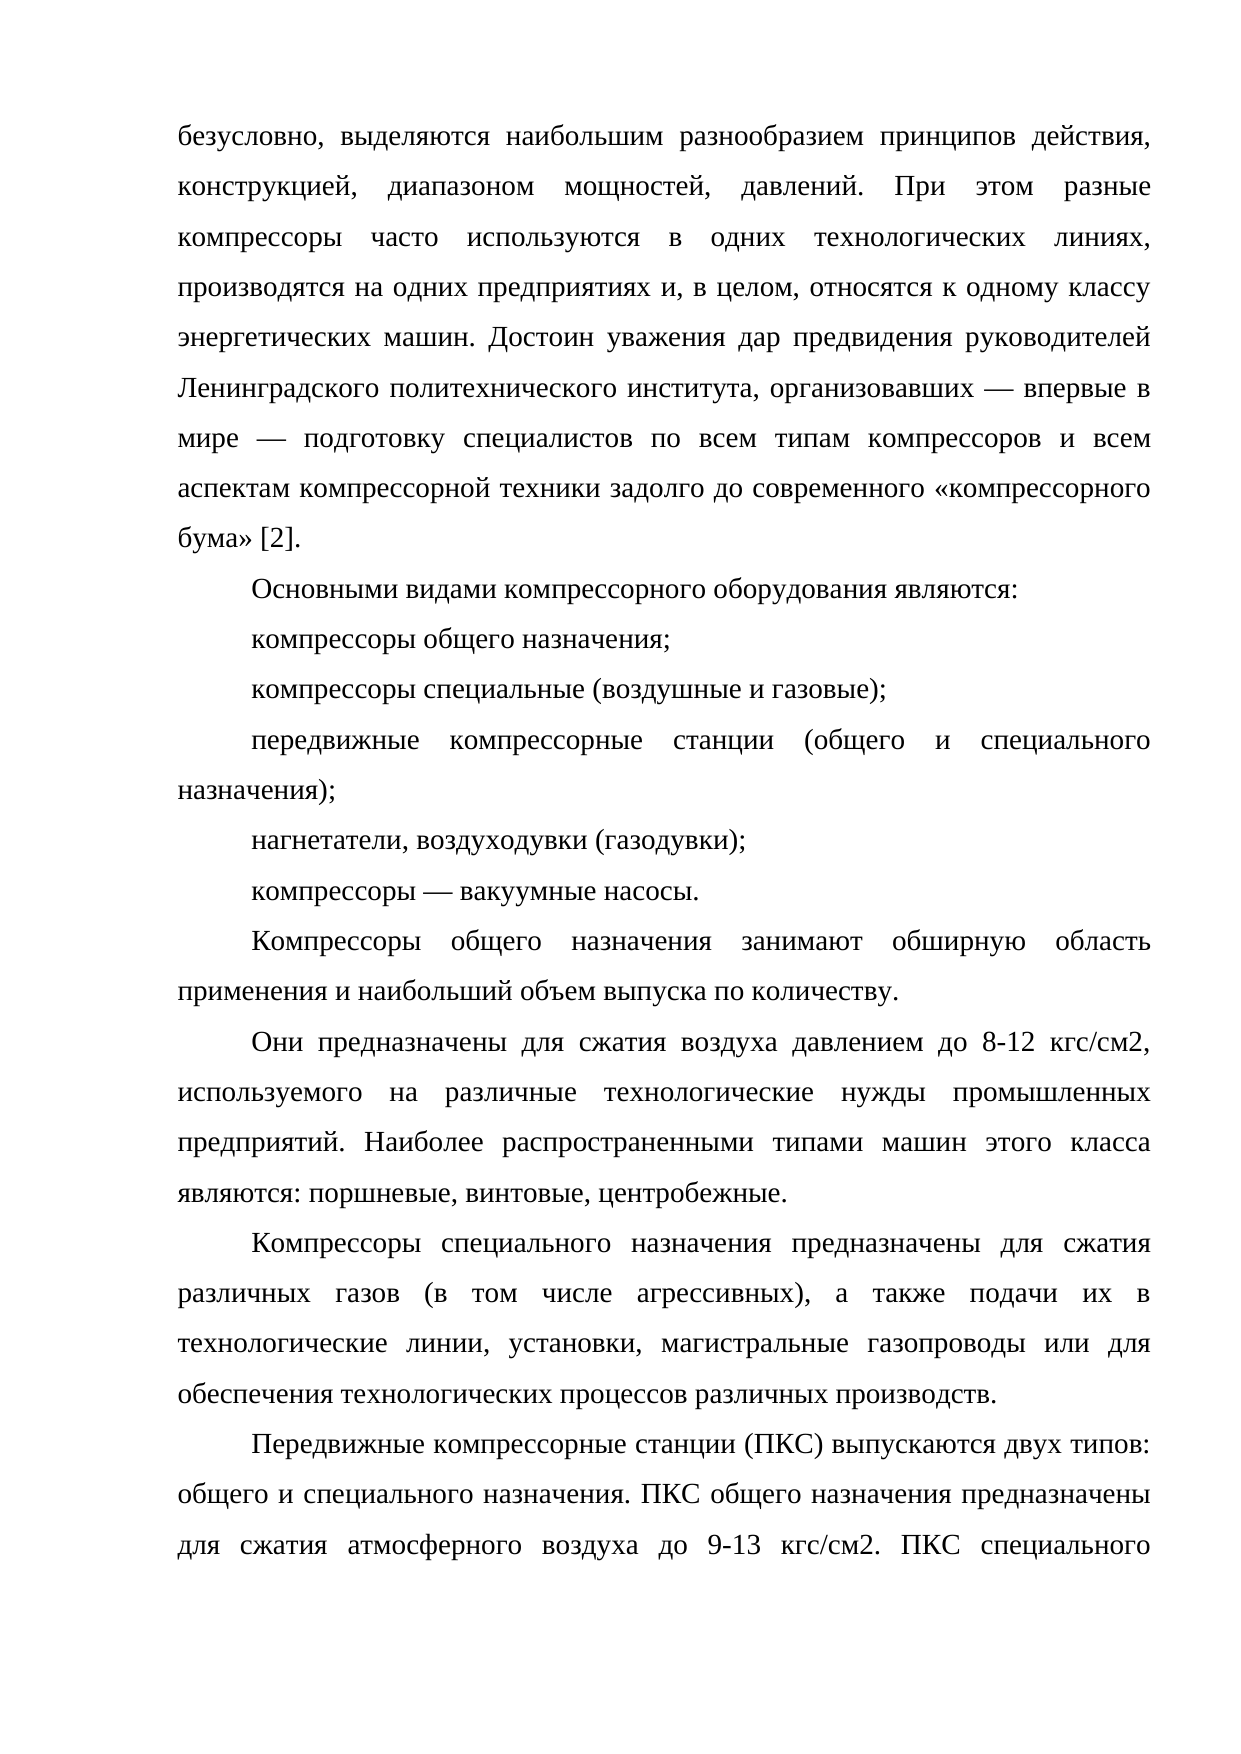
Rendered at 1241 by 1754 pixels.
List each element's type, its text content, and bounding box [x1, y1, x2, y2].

text нагнетатели, воздуходувки (газодувки); [177, 822, 1152, 856]
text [177, 118, 1152, 554]
text компрессоры — вакуумные насосы. [177, 873, 1152, 906]
text Компрессоры общего назначения занимают обширную область применения и наибольший объем выпуска по количеству. [177, 923, 1152, 1007]
text компрессоры специальные (воздушные и газовые); [177, 672, 1152, 705]
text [177, 1426, 1152, 1560]
text компрессоры общего назначения; [177, 621, 1152, 655]
text Они предназначены для сжатия воздуха давлением до 8-12 кгс/см2, используемого на различные технологические нужды промышленных предприятий. Наиболее распространенными типами машин этого класса являются: поршневые, винтовые, центробежные. [177, 1024, 1152, 1208]
text Компрессоры специального назначения предназначены для сжатия различных газов (в том числе агрессивных), а также подачи их в технологические линии, установки, магистральные газопроводы или для обеспечения технологических процессов различных производств. [177, 1225, 1152, 1409]
text Основными видами компрессорного оборудования являются: [177, 571, 1152, 604]
text передвижные компрессорные станции (общего и специального назначения); [177, 722, 1152, 806]
